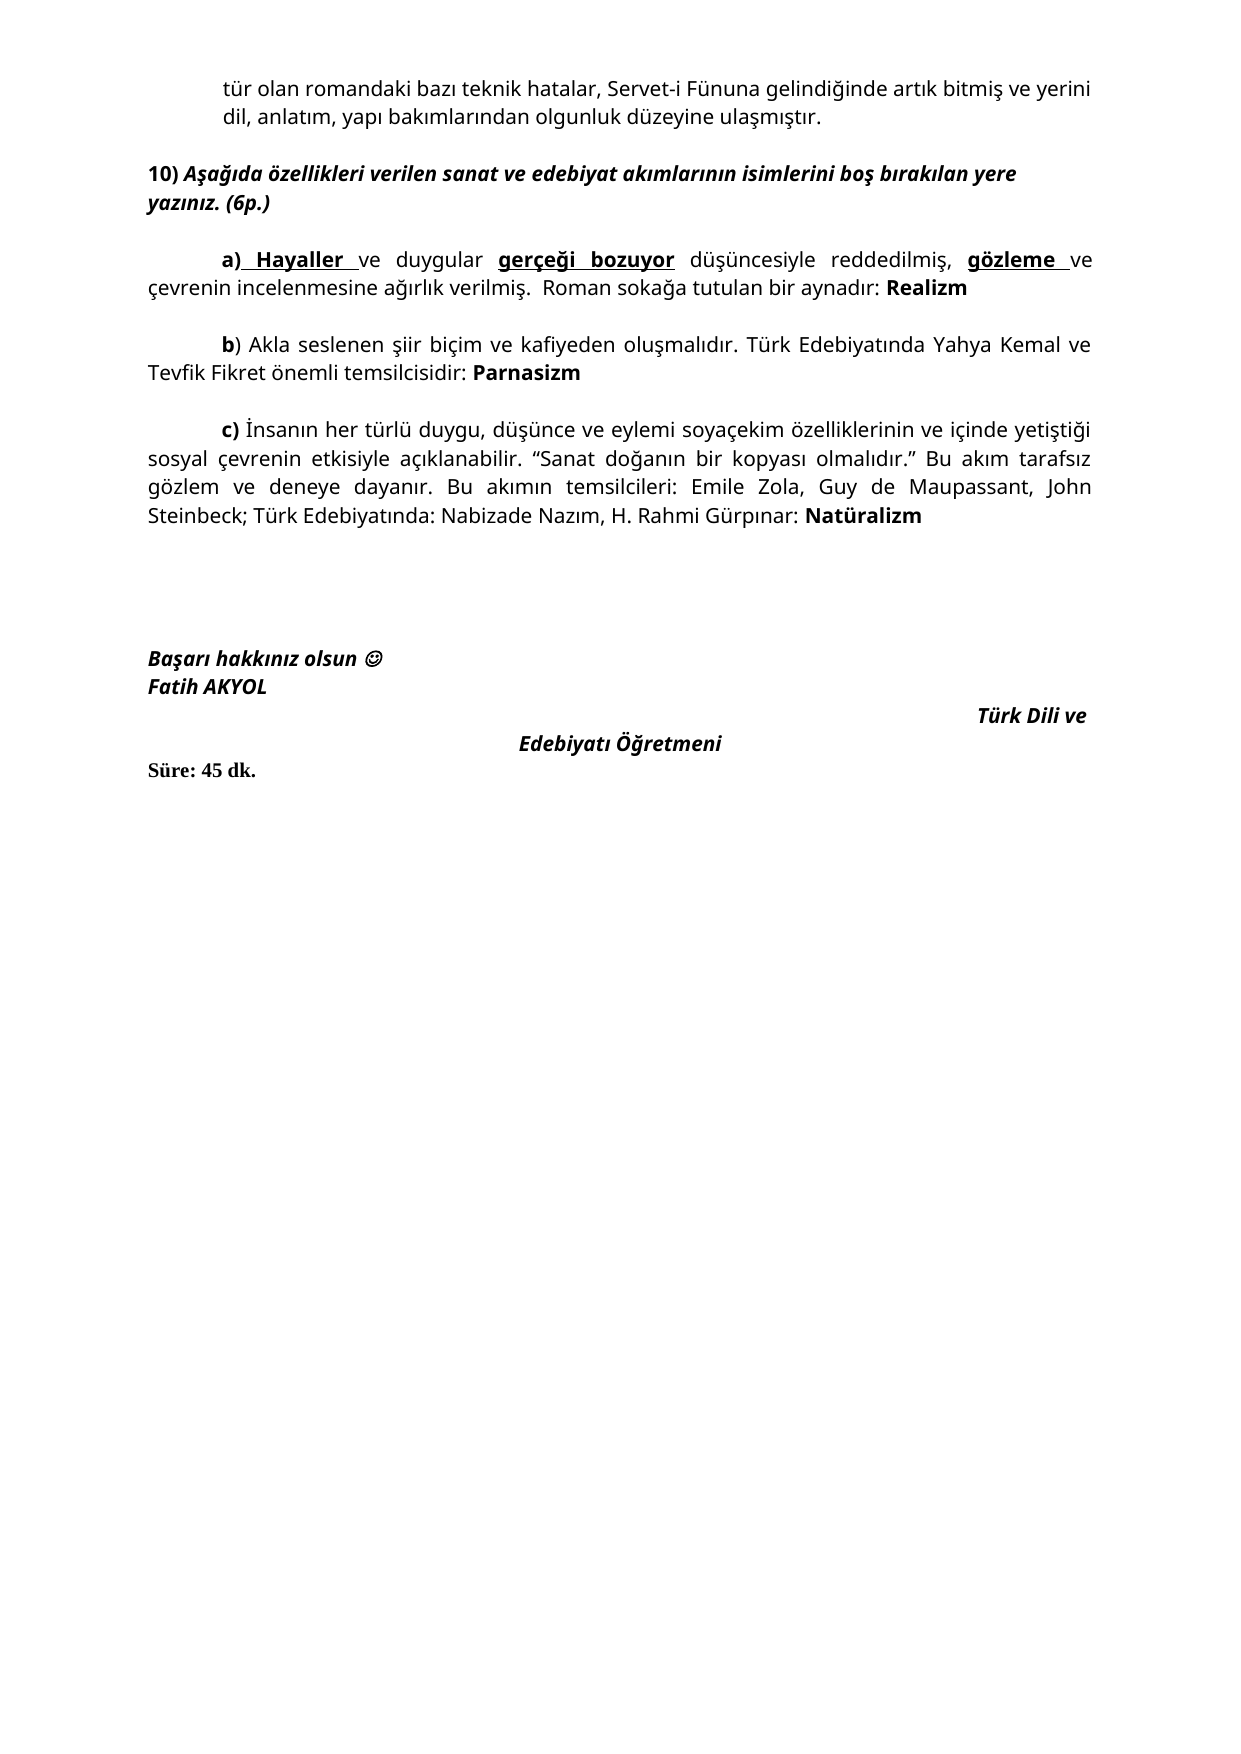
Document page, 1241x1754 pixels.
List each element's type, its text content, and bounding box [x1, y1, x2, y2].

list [185, 74, 1093, 131]
subtitle Türk Dili ve Edebiyatı Öğretmeni [148, 701, 1093, 758]
text c) İnsanın her türlü duygu, düşünce ve eylemi soyaçekim özelliklerinin ve içinde yetiştiği sosyal çevrenin etkisiyle açıklanabilir. “Sanat doğanın bir kopyası olmalıdır.” Bu akım tarafsız gözlem ve deneye dayanır. Bu akımın temsilcileri: Emile Zola, Guy de Maupassant, John Steinbeck; Türk Edebiyatında: Nabizade Nazım, H. Rahmi Gürpınar: Natüralizm [148, 415, 1093, 529]
text 10) Aşağıda özellikleri verilen sanat ve edebiyat akımlarının isimlerini boş bırakılan yere yazınız. (6p.) [148, 159, 1093, 216]
subtitle Başarı hakkınız olsun Fatih AKYOL [148, 644, 1093, 701]
text Süre: 45 dk. [148, 758, 1093, 782]
text b) Akla seslenen şiir biçim ve kafiyeden oluşmalıdır. Türk Edebiyatında Yahya Kemal ve Tevfik Fikret önemli temsilcisidir: Parnasizm [148, 330, 1093, 387]
text a) Hayaller ve duygular gerçeği bozuyor düşüncesiyle reddedilmiş, gözleme ve çevrenin incelenmesine ağırlık verilmiş. Roman sokağa tutulan bir aynadır: Realizm [148, 245, 1093, 302]
